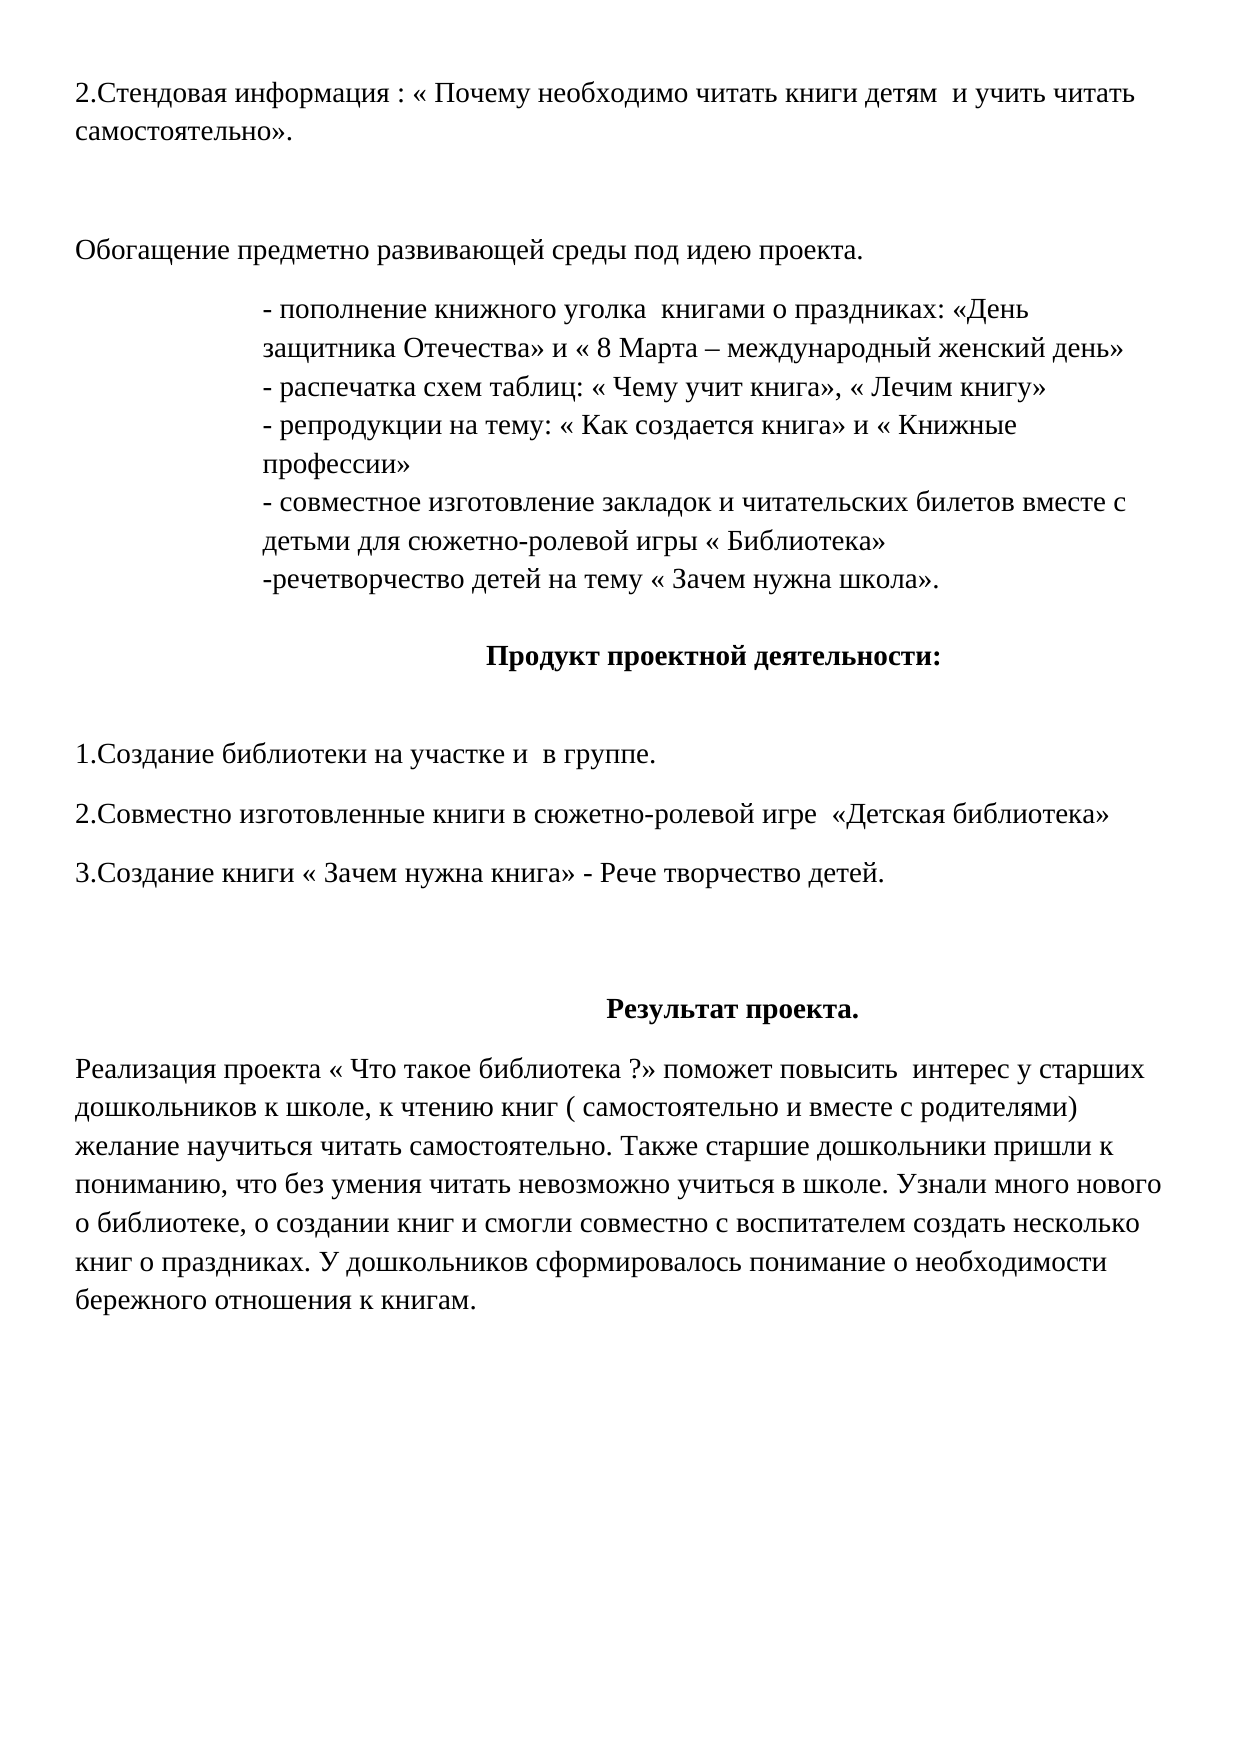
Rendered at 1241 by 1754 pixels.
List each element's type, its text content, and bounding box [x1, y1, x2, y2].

list - распечатка схем таблиц: « Чему учит книга», « Лечим книгу» [262, 369, 1165, 402]
list - репродукции на тему: « Как создается книга» и « Книжные профессии» [262, 407, 1165, 479]
text 2.Стендовая информация : « Почему необходимо читать книги детям и учить читать самостоятельно». [75, 75, 1165, 147]
text Реализация проекта « Что такое библиотека ?» поможет повысить интерес у старших дошкольников к школе, к чтению книг ( самостоятельно и вместе с родителями) желание научиться читать самостоятельно. Также старшие дошкольники пришли к пониманию, что без умения читать невозможно учиться в школе. Узнали много нового о библиотеке, о создании книг и смогли совместно с воспитателем создать несколько книг о праздниках. У дошкольников сформировалось понимание о необходимости бережного отношения к книгам. [75, 1051, 1165, 1316]
text 1.Создание библиотеки на участке и в группе. [75, 736, 1165, 770]
text 3.Создание книги « Зачем нужна книга» - Рече творчество детей. [75, 855, 1165, 889]
list -речетворчество детей на тему « Зачем нужна школа». [262, 561, 1165, 595]
list - пополнение книжного уголка книгами о праздниках: «День защитника Отечества» и « 8 Марта – международный женский день» [262, 292, 1165, 364]
text Обогащение предметно развивающей среды под идею проекта. [75, 232, 1165, 266]
list - совместное изготовление закладок и читательских билетов вместе с детьми для сюжетно-ролевой игры « Библиотека» [262, 484, 1165, 556]
text 2.Совместно изготовленные книги в сюжетно-ролевой игре «Детская библиотека» [75, 796, 1165, 829]
list Продукт проектной деятельности: [262, 638, 1165, 672]
list Результат проекта. [300, 992, 1165, 1025]
